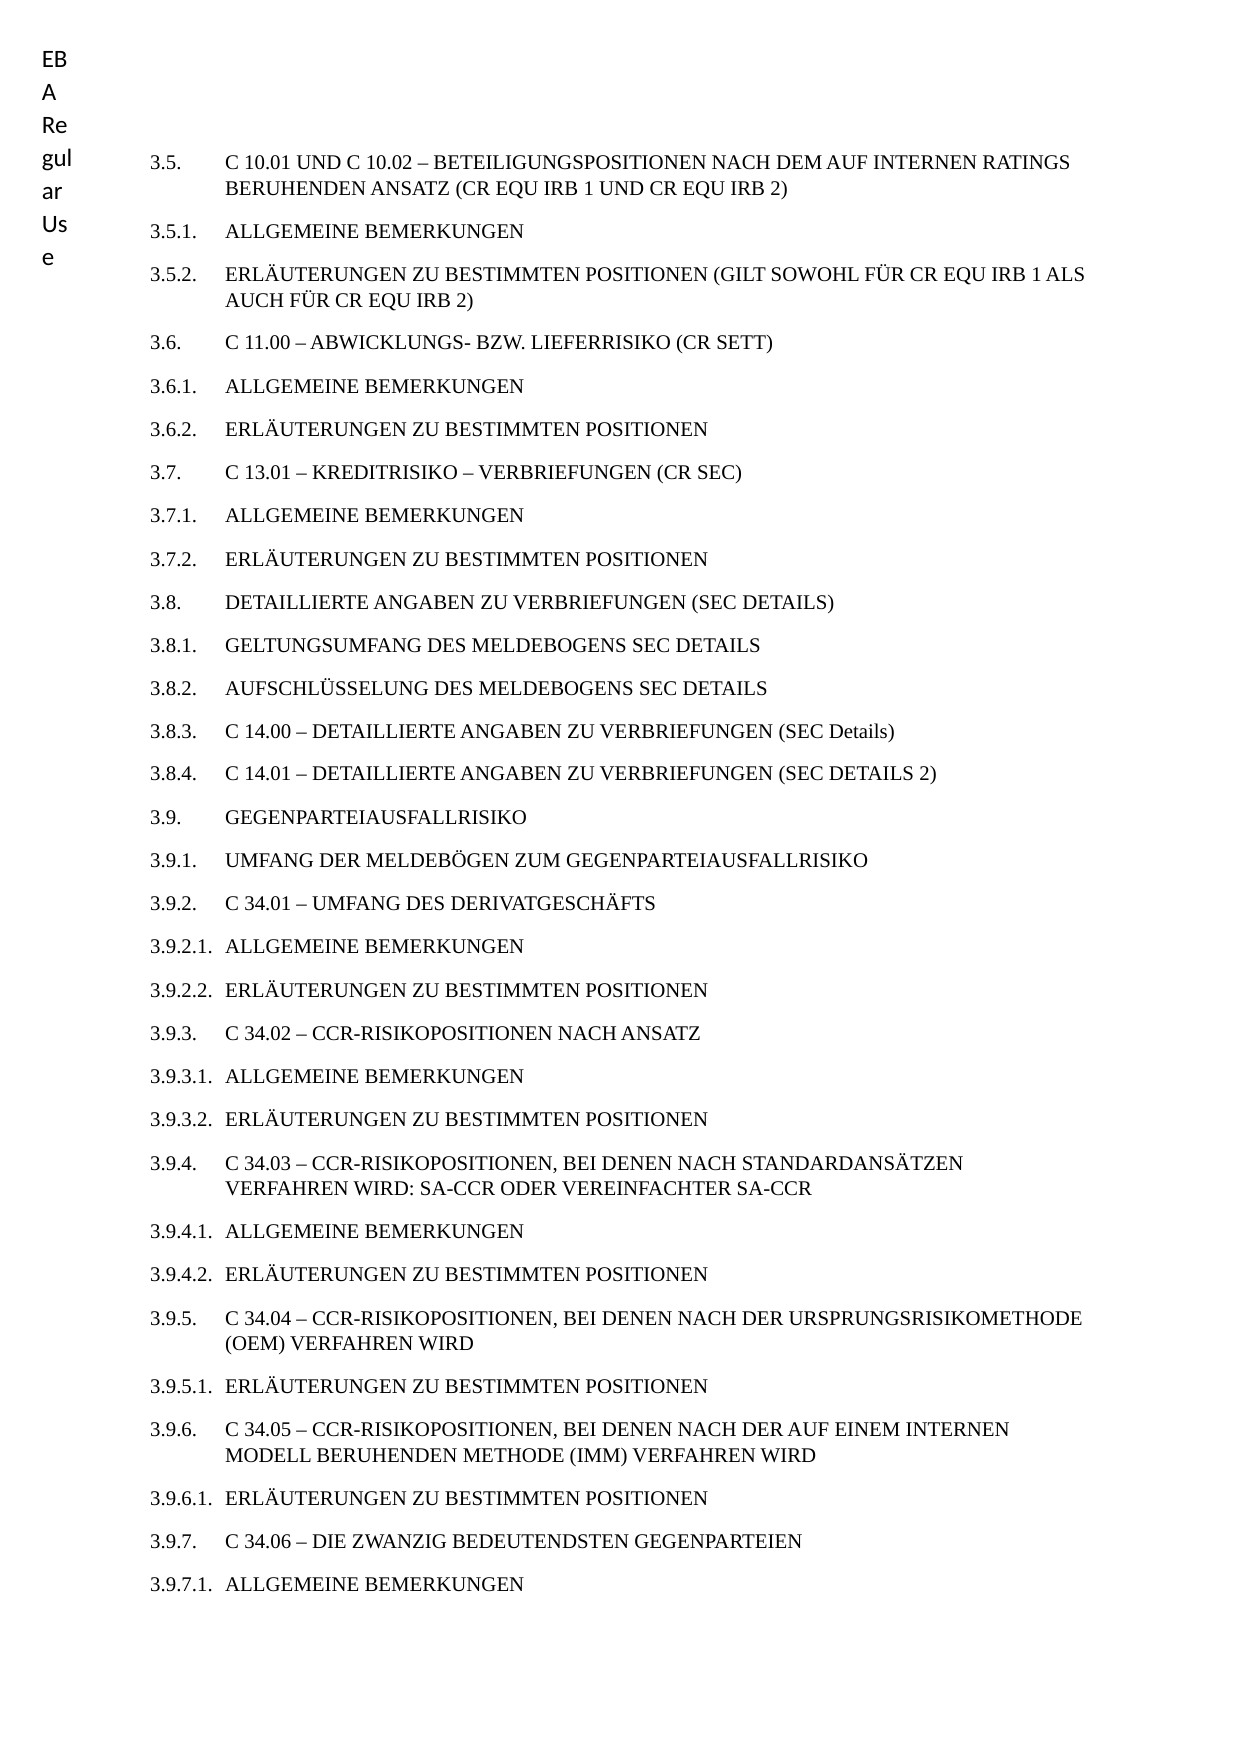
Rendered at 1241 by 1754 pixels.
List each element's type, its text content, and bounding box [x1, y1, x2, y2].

text 3.5. C 10.01 UND C 10.02 – BETEILIGUNGSPOSITIONEN NACH DEM AUF INTERNEN RATINGS BERUHENDEN ANSATZ (CR EQU IRB 1 UND CR EQU IRB 2) [150, 150, 1090, 200]
text 3.6.2. ERLÄUTERUNGEN ZU BESTIMMTEN POSITIONEN [150, 417, 1090, 441]
text 3.9.5. C 34.04 – CCR-RISIKOPOSITIONEN, BEI DENEN NACH DER URSPRUNGSRISIKOMETHODE (OEM) VERFAHREN WIRD [150, 1305, 1090, 1355]
text 3.9.3. C 34.02 – CCR-RISIKOPOSITIONEN NACH ANSATZ [150, 1021, 1090, 1045]
text 3.9.3.1. ALLGEMEINE BEMERKUNGEN [150, 1064, 1090, 1088]
text 3.6.1. ALLGEMEINE BEMERKUNGEN [150, 373, 1090, 398]
text 3.8.2. AUFSCHLÜSSELUNG DES MELDEBOGENS SEC DETAILS [150, 676, 1090, 700]
text 3.9.3.2. ERLÄUTERUNGEN ZU BESTIMMTEN POSITIONEN [150, 1107, 1090, 1131]
text 3.9.4.2. ERLÄUTERUNGEN ZU BESTIMMTEN POSITIONEN [150, 1262, 1090, 1286]
text 3.5.1. ALLGEMEINE BEMERKUNGEN [150, 218, 1090, 243]
text 3.9.7. C 34.06 – DIE ZWANZIG BEDEUTENDSTEN GEGENPARTEIEN [150, 1529, 1090, 1553]
text 3.9.7.1. ALLGEMEINE BEMERKUNGEN [150, 1572, 1090, 1596]
text 3.8. DETAILLIERTE ANGABEN ZU VERBRIEFUNGEN (SEC DETAILS) [150, 590, 1090, 614]
text 3.9.6.1. ERLÄUTERUNGEN ZU BESTIMMTEN POSITIONEN [150, 1486, 1090, 1510]
text 3.7.1. ALLGEMEINE BEMERKUNGEN [150, 503, 1090, 527]
text 3.8.4. C 14.01 – DETAILLIERTE ANGABEN ZU VERBRIEFUNGEN (SEC DETAILS 2) [150, 761, 1090, 785]
text 3.7.2. ERLÄUTERUNGEN ZU BESTIMMTEN POSITIONEN [150, 546, 1090, 571]
text 3.9.2.2. ERLÄUTERUNGEN ZU BESTIMMTEN POSITIONEN [150, 977, 1090, 1002]
text 3.9.2.1. ALLGEMEINE BEMERKUNGEN [150, 934, 1090, 958]
text 3.9.5.1. ERLÄUTERUNGEN ZU BESTIMMTEN POSITIONEN [150, 1374, 1090, 1398]
text 3.7. C 13.01 – KREDITRISIKO – VERBRIEFUNGEN (CR SEC) [150, 460, 1090, 484]
text 3.9.2. C 34.01 – UMFANG DES DERIVATGESCHÄFTS [150, 891, 1090, 915]
text 3.9.4.1. ALLGEMEINE BEMERKUNGEN [150, 1219, 1090, 1243]
text 3.8.3. C 14.00 – DETAILLIERTE ANGABEN ZU VERBRIEFUNGEN (SEC Details) [150, 719, 1090, 743]
text 3.8.1. GELTUNGSUMFANG DES MELDEBOGENS SEC DETAILS [150, 633, 1090, 657]
text 3.9.1. UMFANG DER MELDEBÖGEN ZUM GEGENPARTEIAUSFALLRISIKO [150, 848, 1090, 872]
text 3.9. GEGENPARTEIAUSFALLRISIKO [150, 804, 1090, 829]
text 3.5.2. ERLÄUTERUNGEN ZU BESTIMMTEN POSITIONEN (GILT SOWOHL FÜR CR EQU IRB 1 ALS AUCH FÜR CR EQU IRB 2) [150, 262, 1090, 312]
text 3.9.6. C 34.05 – CCR-RISIKOPOSITIONEN, BEI DENEN NACH DER AUF EINEM INTERNEN MODELL BERUHENDEN METHODE (IMM) VERFAHREN WIRD [150, 1417, 1090, 1467]
text 3.6. C 11.00 – ABWICKLUNGS- BZW. LIEFERRISIKO (CR SETT) [150, 330, 1090, 354]
text 3.9.4. C 34.03 – CCR-RISIKOPOSITIONEN, BEI DENEN NACH STANDARDANSÄTZEN VERFAHREN WIRD: SA-CCR ODER VEREINFACHTER SA-CCR [150, 1150, 1090, 1200]
